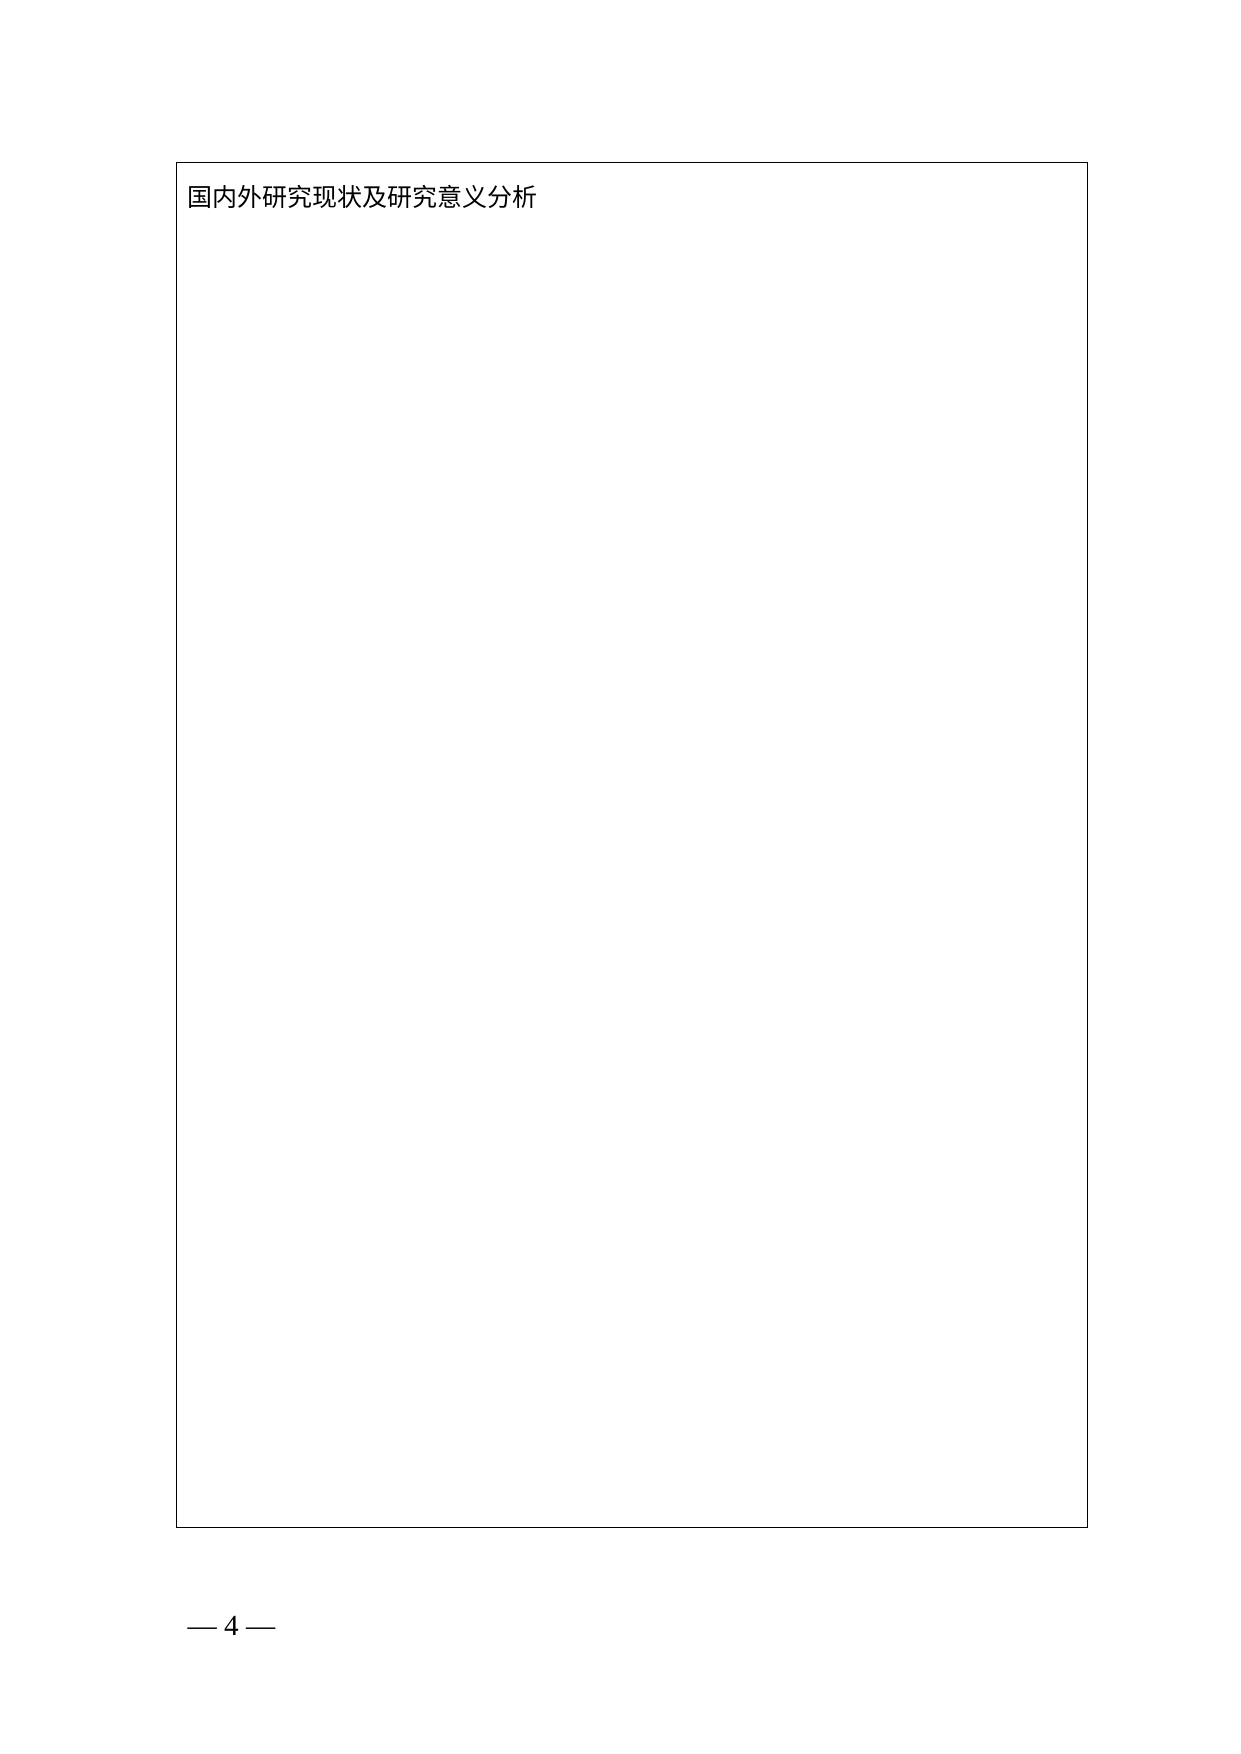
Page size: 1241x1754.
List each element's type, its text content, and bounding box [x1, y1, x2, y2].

table_header 国内外研究现状及研究意义分析 [177, 163, 1087, 1527]
